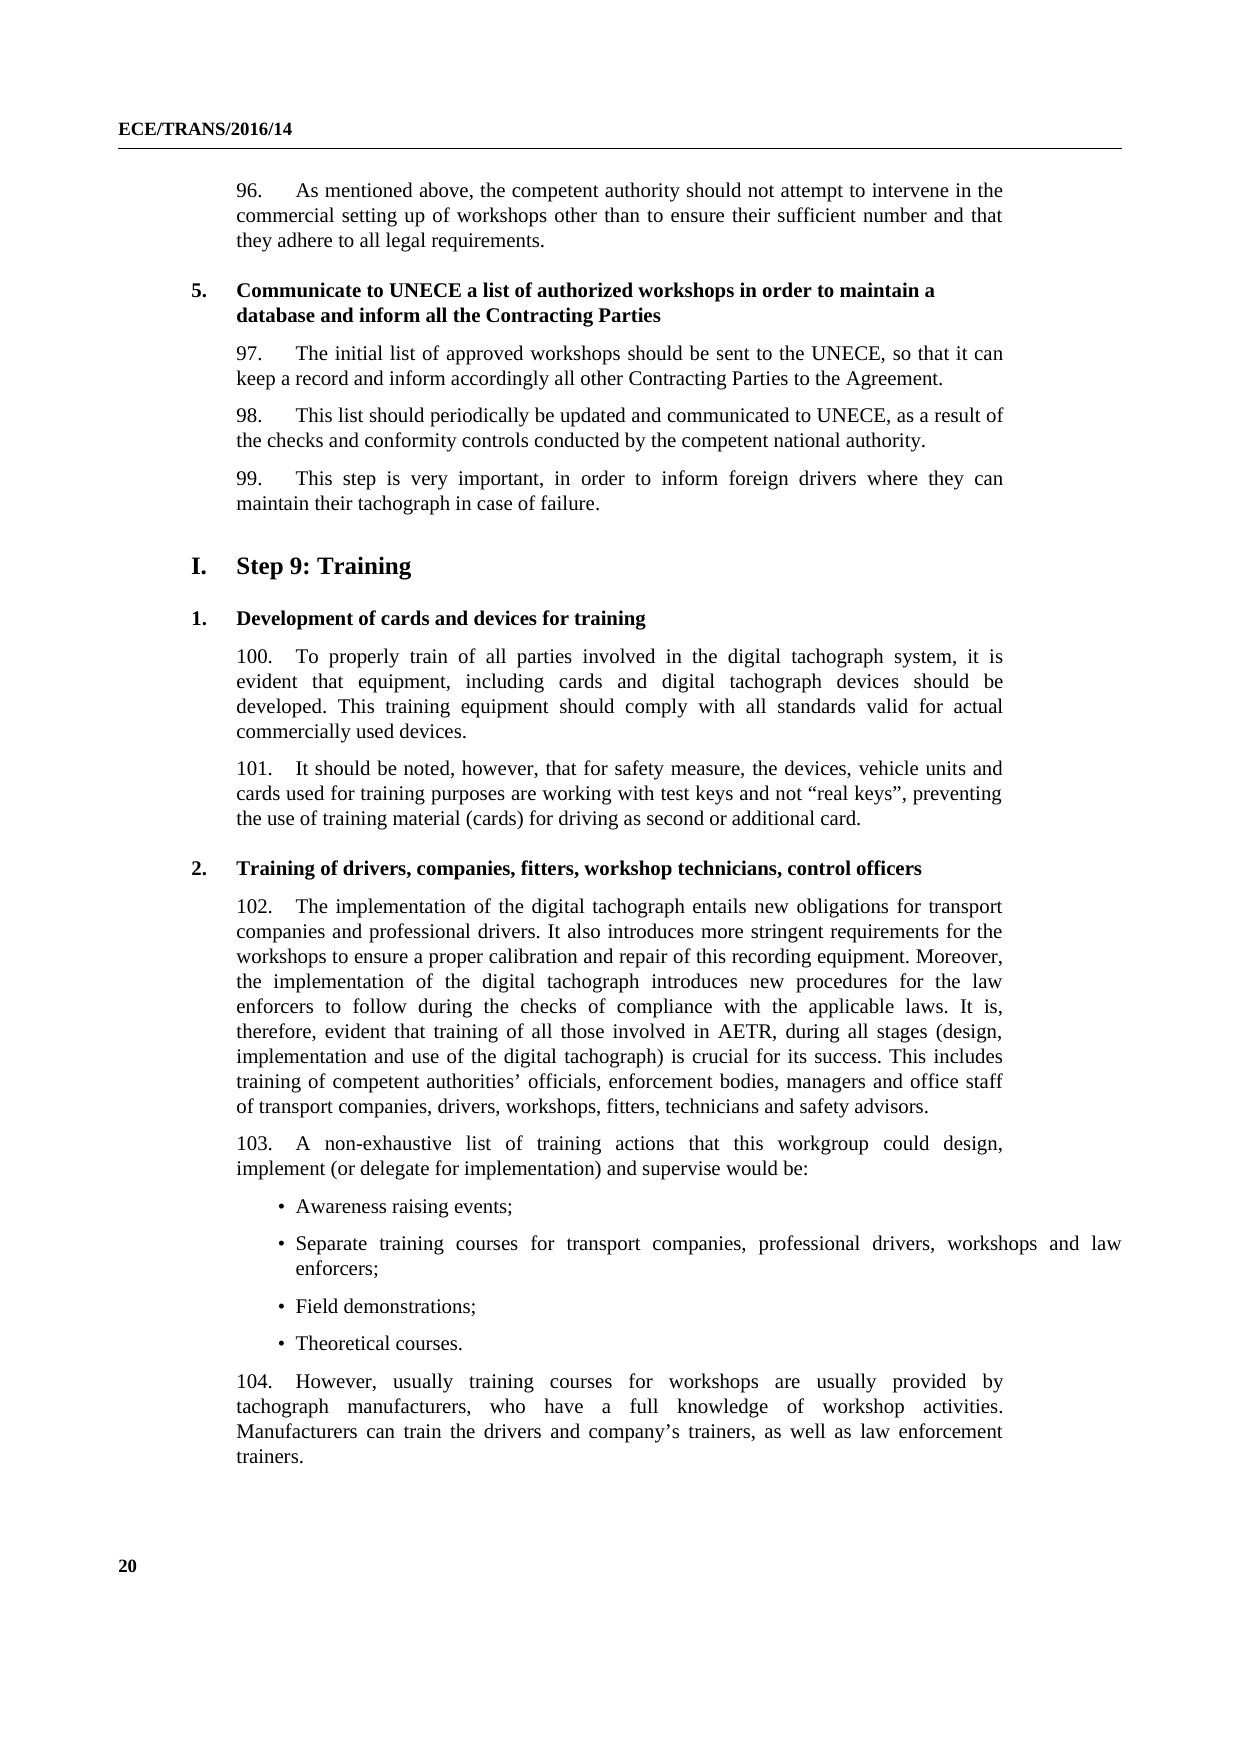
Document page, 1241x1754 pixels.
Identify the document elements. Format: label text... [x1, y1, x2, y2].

text 102. The implementation of the digital tachograph entails new obligations for transport companies and professional drivers. It also introduces more stringent requirements for the workshops to ensure a proper calibration and repair of this recording equipment. Moreover, the implementation of the digital tachograph introduces new procedures for the law enforcers to follow during the checks of compliance with the applicable laws. It is, therefore, evident that training of all those involved in AETR, during all stages (design, implementation and use of the digital tachograph) is crucial for its success. This includes training of competent authorities’ officials, enforcement bodies, managers and office staff of transport companies, drivers, workshops, fitters, technicians and safety advisors. [236, 893, 1004, 1118]
text Separate training courses for transport companies, professional drivers, workshops and law enforcers; [278, 1230, 1122, 1280]
text 97. The initial list of approved workshops should be sent to the UNECE, so that it can keep a record and inform accordingly all other Contracting Parties to the Agreement. [236, 340, 1004, 390]
text 96. As mentioned above, the competent authority should not attempt to intervene in the commercial setting up of workshops other than to ensure their sufficient number and that they adhere to all legal requirements. [236, 177, 1004, 252]
text 2. Training of drivers, companies, fitters, workshop technicians, control officers [118, 855, 1004, 880]
text 100. To properly train of all parties involved in the digital tachograph system, it is evident that equipment, including cards and digital tachograph devices should be developed. This training equipment should comply with all standards valid for actual commercially used devices. [236, 643, 1004, 743]
text 103. A non-exhaustive list of training actions that this workgroup could design, implement (or delegate for implementation) and supervise would be: [236, 1130, 1004, 1180]
text 101. It should be noted, however, that for safety measure, the devices, vehicle units and cards used for training purposes are working with test keys and not “real keys”, preventing the use of training material (cards) for driving as second or additional card. [236, 755, 1004, 830]
text Theoretical courses. [278, 1330, 1122, 1355]
text 99. This step is very important, in order to inform foreign drivers where they can maintain their tachograph in case of failure. [236, 465, 1004, 515]
text 1. Development of cards and devices for training [118, 605, 1004, 630]
text Field demonstrations; [278, 1293, 1122, 1318]
text 104. However, usually training courses for workshops are usually provided by tachograph manufacturers, who have a full knowledge of workshop activities. Manufacturers can train the drivers and company’s trainers, as well as law enforcement trainers. [236, 1368, 1004, 1468]
text Awareness raising events; [278, 1193, 1122, 1218]
text 98. This list should periodically be updated and communicated to UNECE, as a result of the checks and conformity controls conducted by the competent national authority. [236, 402, 1004, 452]
text I. Step 9: Training [118, 552, 1004, 580]
text 5. Communicate to UNECE a list of authorized workshops in order to maintain a database and inform all the Contracting Parties [118, 277, 1004, 327]
